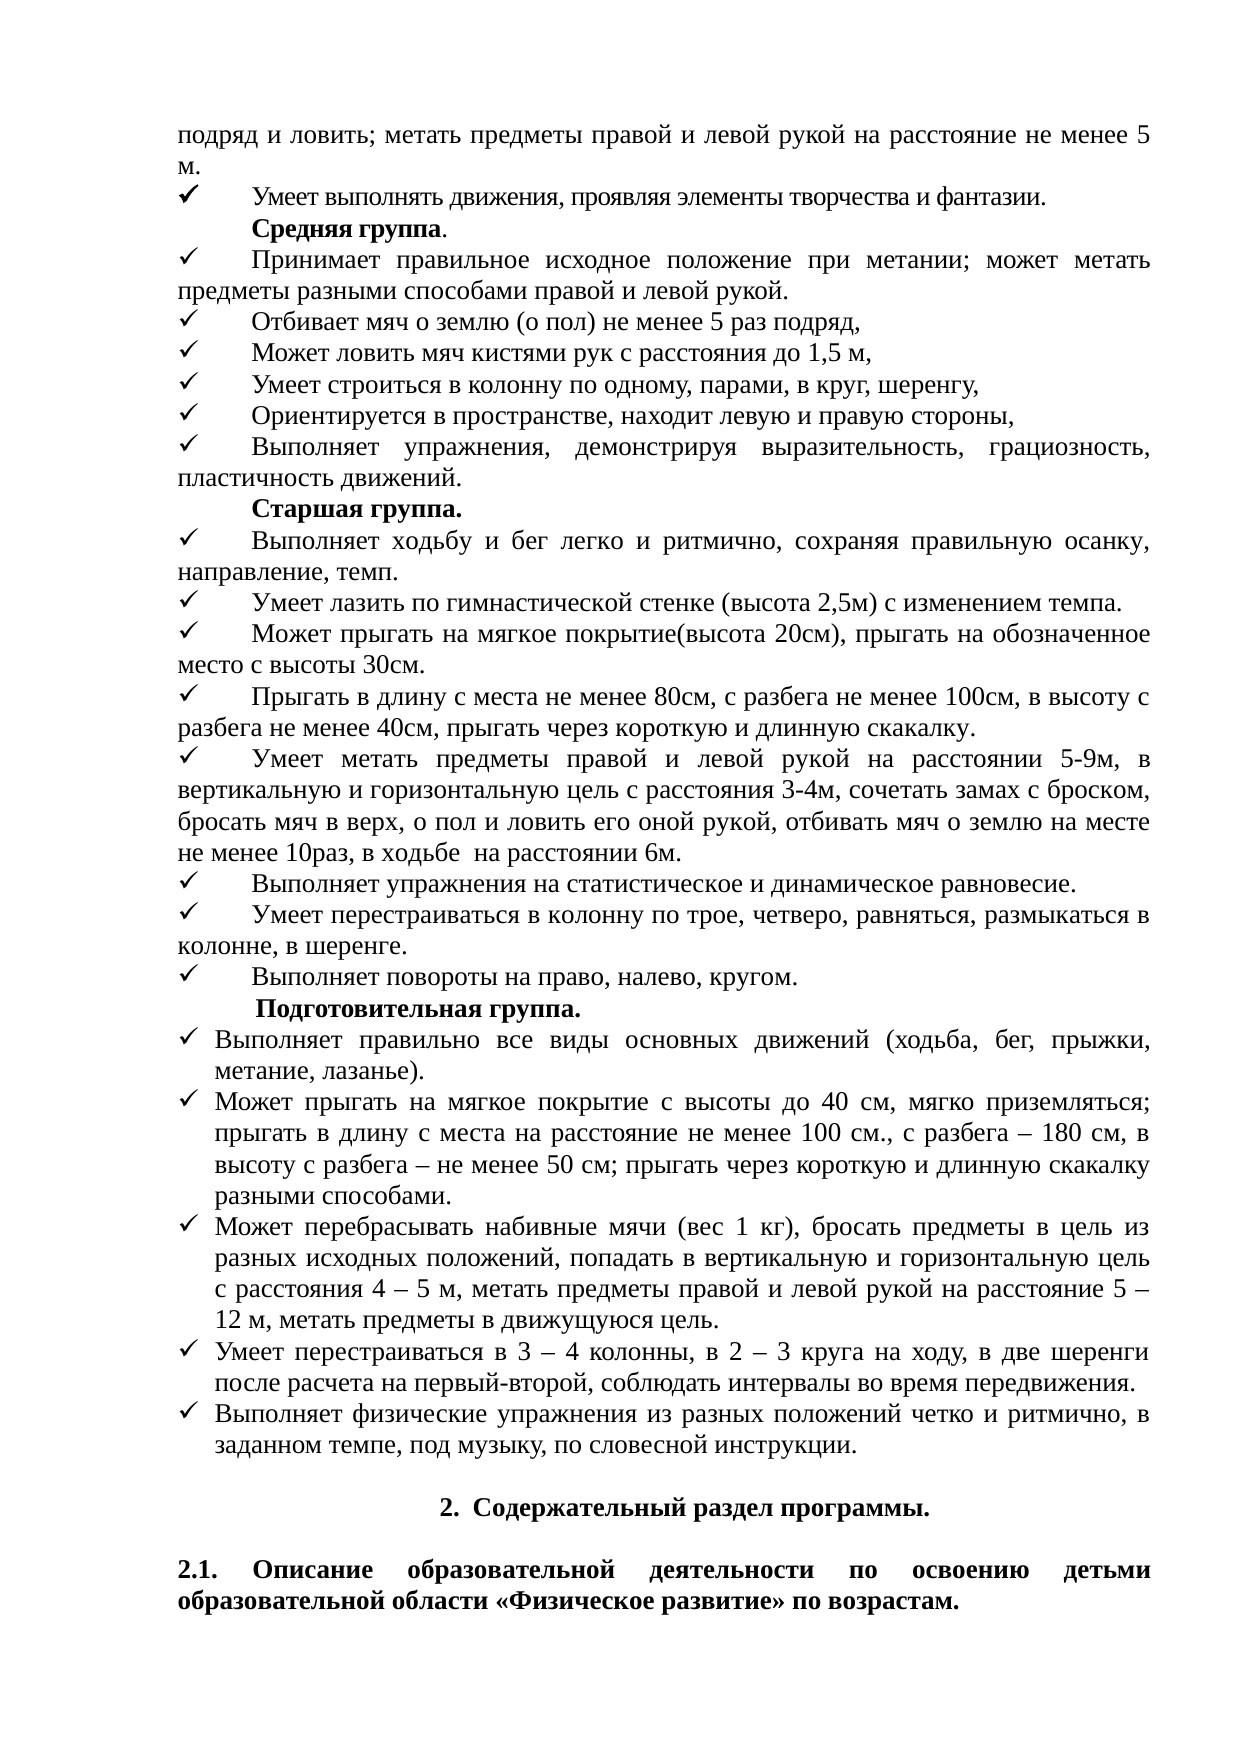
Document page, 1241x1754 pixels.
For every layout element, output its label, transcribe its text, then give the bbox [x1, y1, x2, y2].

list Умеет выполнять движения, проявляя элементы творчества и фантазии. [177, 180, 1152, 212]
list Ориентируется в пространстве, находит левую и правую стороны, [177, 399, 1152, 430]
list Выполняет ходьбу и бег легко и ритмично, сохраняя правильную осанку, направление, темп. [177, 524, 1152, 586]
list Умеет лазить по гимнастической стенке (высота 2,5м) с изменением темпа. [177, 586, 1152, 617]
list Умеет метать предметы правой и левой рукой на расстоянии 5-9м, в вертикальную и горизонтальную цель с расстояния 3-4м, сочетать замах с броском, бросать мяч в верх, о пол и ловить его оной рукой, отбивать мяч о землю на месте не менее 10раз, в ходьбе на расстоянии 6м. [177, 742, 1152, 867]
list Принимает правильное исходное положение при метании; может метать предметы разными способами правой и левой рукой. [177, 243, 1152, 305]
list Может прыгать на мягкое покрытие с высоты до 40 см, мягко приземляться; прыгать в длину с места на расстояние не менее 100 см., с разбега – 180 см, в высоту с разбега – не менее 50 см; прыгать через короткую и длинную скакалку разными способами. [177, 1085, 1152, 1210]
list Выполняет правильно все виды основных движений (ходьба, бег, прыжки, метание, лазанье). [177, 1023, 1152, 1085]
text 2.1. Описание образовательной деятельности по освоению детьми образовательной области «Физическое развитие» по возрастам. [177, 1553, 1152, 1615]
list Содержательный раздел программы. [177, 1491, 1152, 1522]
list Может перебрасывать набивные мячи (вес 1 кг), бросать предметы в цель из разных исходных положений, попадать в вертикальную и горизонтальную цель с расстояния 4 – 5 м, метать предметы правой и левой рукой на расстояние 5 – 12 м, метать предметы в движущуюся цель. [177, 1210, 1152, 1335]
list Умеет перестраиваться в 3 – 4 колонны, в 2 – 3 круга на ходу, в две шеренги после расчета на первый-второй, соблюдать интервалы во время передвижения. [177, 1335, 1152, 1397]
list Выполняет повороты на право, налево, кругом. [177, 961, 1152, 992]
list Прыгать в длину с места не менее 80см, с разбега не менее 100см, в высоту с разбега не менее 40см, прыгать через короткую и длинную скакалку. [177, 680, 1152, 742]
list Умеет строиться в колонну по одному, парами, в круг, шеренгу, [177, 368, 1152, 399]
list Может ловить мяч кистями рук с расстояния до 1,5 м, [177, 336, 1152, 368]
list Может прыгать на мягкое покрытие(высота 20см), прыгать на обозначенное место с высоты 30см. [177, 617, 1152, 680]
text Средняя группа. [177, 212, 1152, 243]
list Отбивает мяч о землю (о пол) не менее 5 раз подряд, [177, 305, 1152, 336]
text Старшая группа. [177, 493, 1152, 524]
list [177, 118, 1152, 180]
list Выполняет упражнения на статистическое и динамическое равновесие. [177, 867, 1152, 898]
text Подготовительная группа. [177, 992, 1152, 1023]
list Выполняет физические упражнения из разных положений четко и ритмично, в заданном темпе, под музыку, по словесной инструкции. [177, 1397, 1152, 1459]
list Умеет перестраиваться в колонну по трое, четверо, равняться, размыкаться в колонне, в шеренге. [177, 898, 1152, 961]
list Выполняет упражнения, демонстрируя выразительность, грациозность, пластичность движений. [177, 430, 1152, 493]
